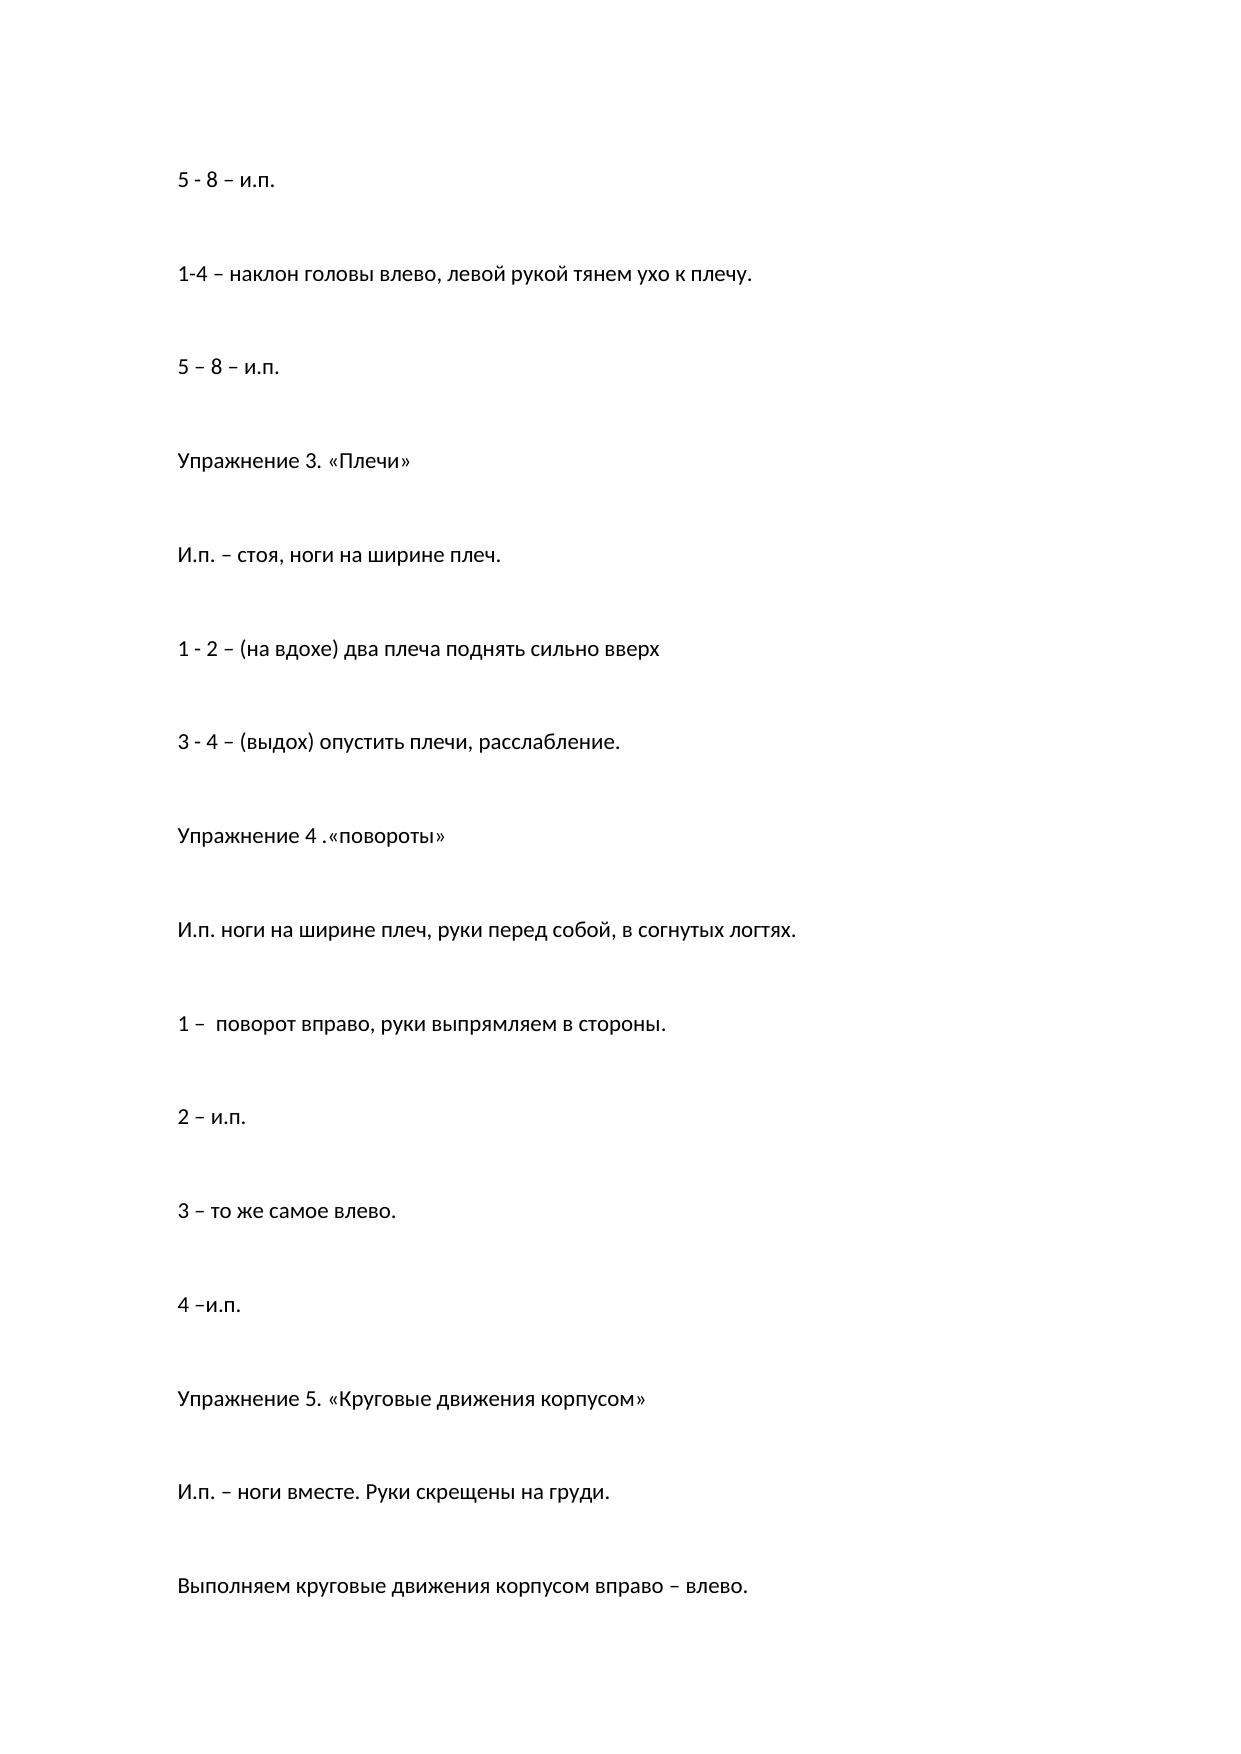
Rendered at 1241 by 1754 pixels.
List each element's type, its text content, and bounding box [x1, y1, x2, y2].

text Выполняем круговые движения корпусом вправо – влево. [177, 1571, 1152, 1599]
text 1 – поворот вправо, руки выпрямляем в стороны. [177, 1009, 1152, 1037]
text И.п. – ноги вместе. Руки скрещены на груди. [177, 1477, 1152, 1506]
text Упражнение 5. «Круговые движения корпусом» [177, 1384, 1152, 1412]
text 1 - 2 – (на вдохе) два плеча поднять сильно вверх [177, 634, 1152, 662]
text 3 - 4 – (выдох) опустить плечи, расслабление. [177, 727, 1152, 756]
text 5 – 8 – и.п. [177, 352, 1152, 381]
text Упражнение 4 .«повороты» [177, 821, 1152, 849]
text Упражнение 3. «Плечи» [177, 446, 1152, 474]
text И.п. – стоя, ноги на ширине плеч. [177, 540, 1152, 568]
text 3 – то же самое влево. [177, 1196, 1152, 1224]
text И.п. ноги на ширине плеч, руки перед собой, в согнутых логтях. [177, 915, 1152, 943]
text 4 –и.п. [177, 1290, 1152, 1318]
text 5 - 8 – и.п. [177, 165, 1152, 193]
text 2 – и.п. [177, 1102, 1152, 1131]
text 1-4 – наклон головы влево, левой рукой тянем ухо к плечу. [177, 259, 1152, 287]
